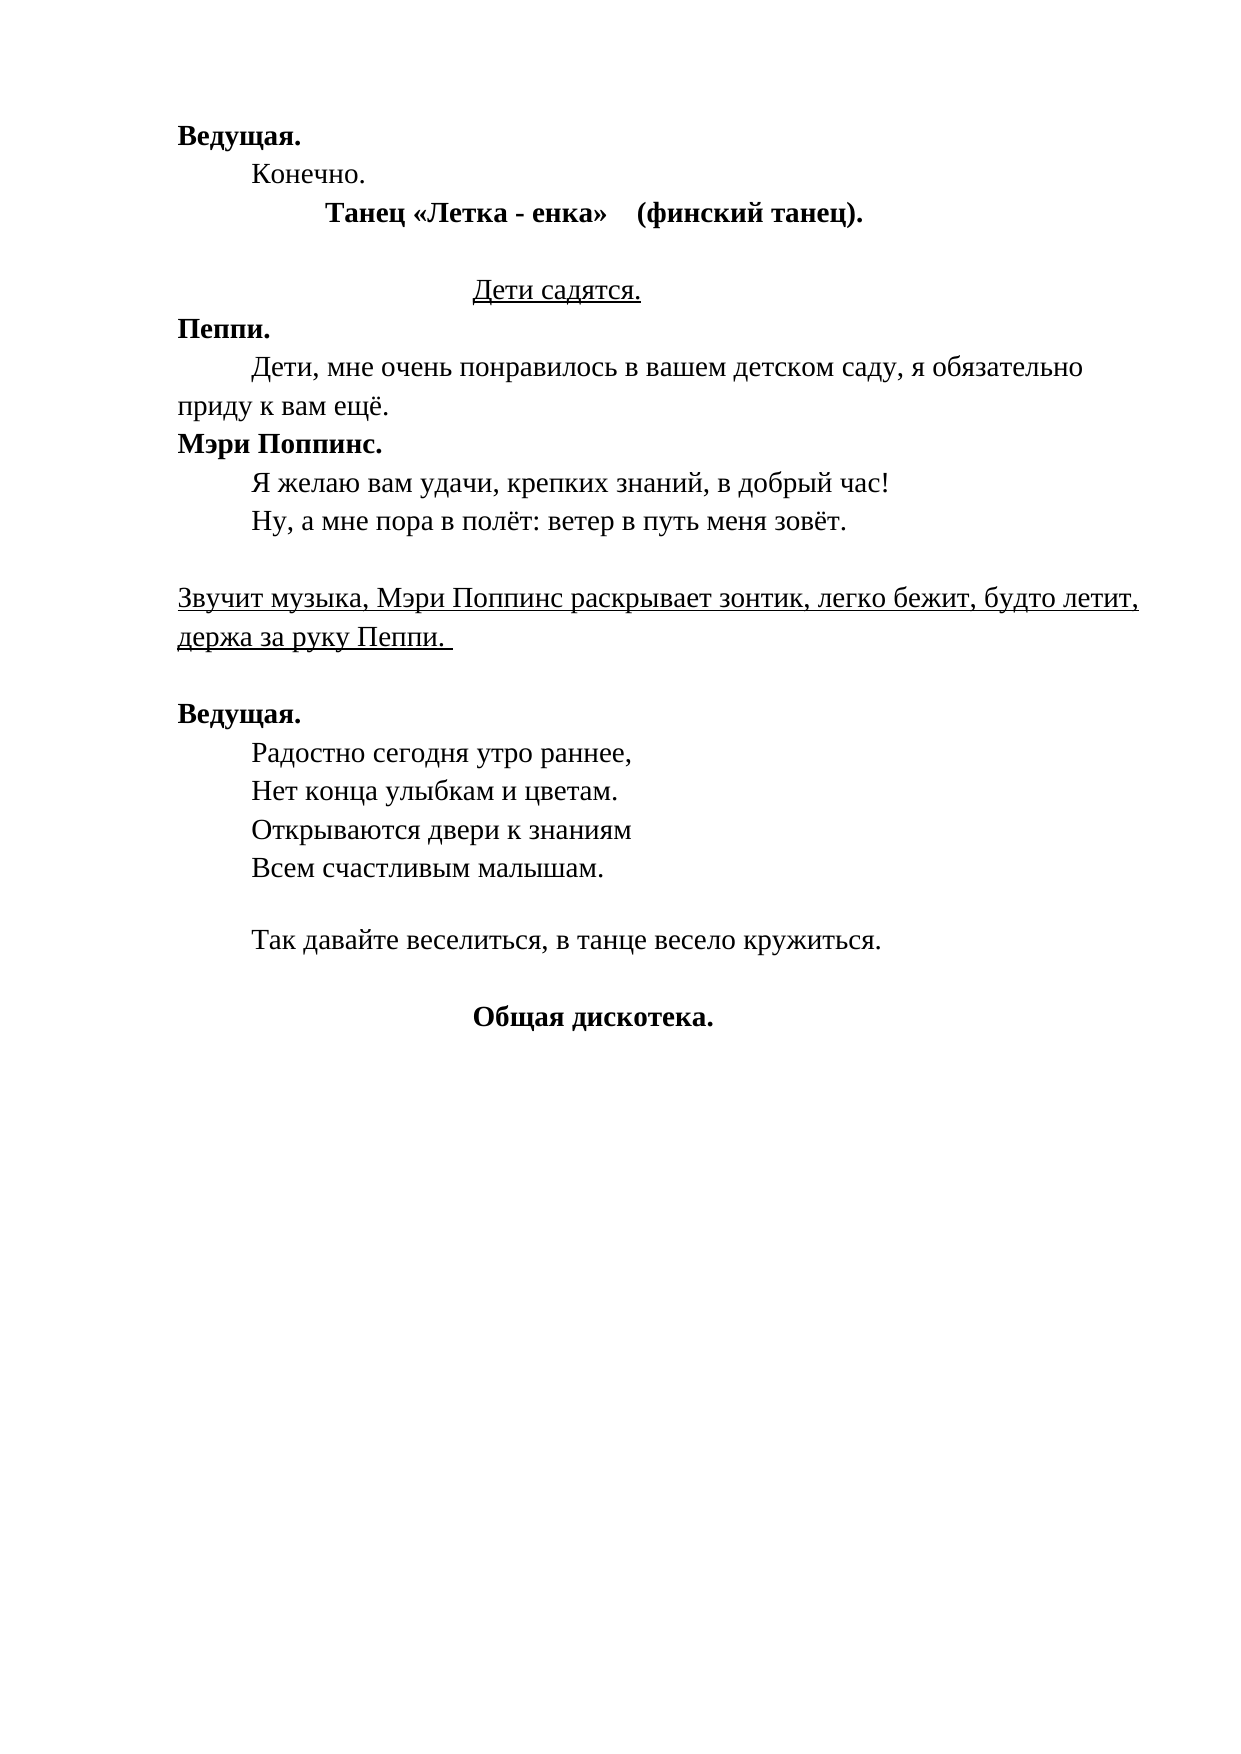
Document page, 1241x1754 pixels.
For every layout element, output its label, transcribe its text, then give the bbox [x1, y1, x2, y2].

text Ведущая. [177, 118, 1152, 152]
text Ведущая. [177, 696, 1152, 730]
text Дети, мне очень понравилось в вашем детском саду, я обязательно приду к вам ещё. [177, 349, 1152, 421]
text Так давайте веселиться, в танце весело кружиться. [177, 922, 1152, 956]
text Радостно сегодня утро раннее, [177, 735, 1152, 768]
text Пеппи. [177, 311, 1152, 344]
text Я желаю вам удачи, крепких знаний, в добрый час! [177, 465, 1152, 498]
text Всем счастливым малышам. [177, 850, 1152, 884]
text Открываются двери к знаниям [177, 812, 1152, 845]
text Нет конца улыбкам и цветам. [177, 773, 1152, 807]
text Танец «Летка - енка» (финский танец). [251, 195, 1152, 229]
text Ну, а мне пора в полёт: ветер в путь меня зовёт. [177, 503, 1152, 537]
text Мэри Поппинс. [177, 426, 1152, 460]
text Общая дискотека. [177, 999, 1152, 1033]
text Звучит музыка, Мэри Поппинс раскрывает зонтик, легко бежит, будто летит, держа за руку Пеппи. [177, 581, 1152, 653]
text Дети садятся. [398, 272, 1152, 306]
text Конечно. [177, 157, 1152, 190]
